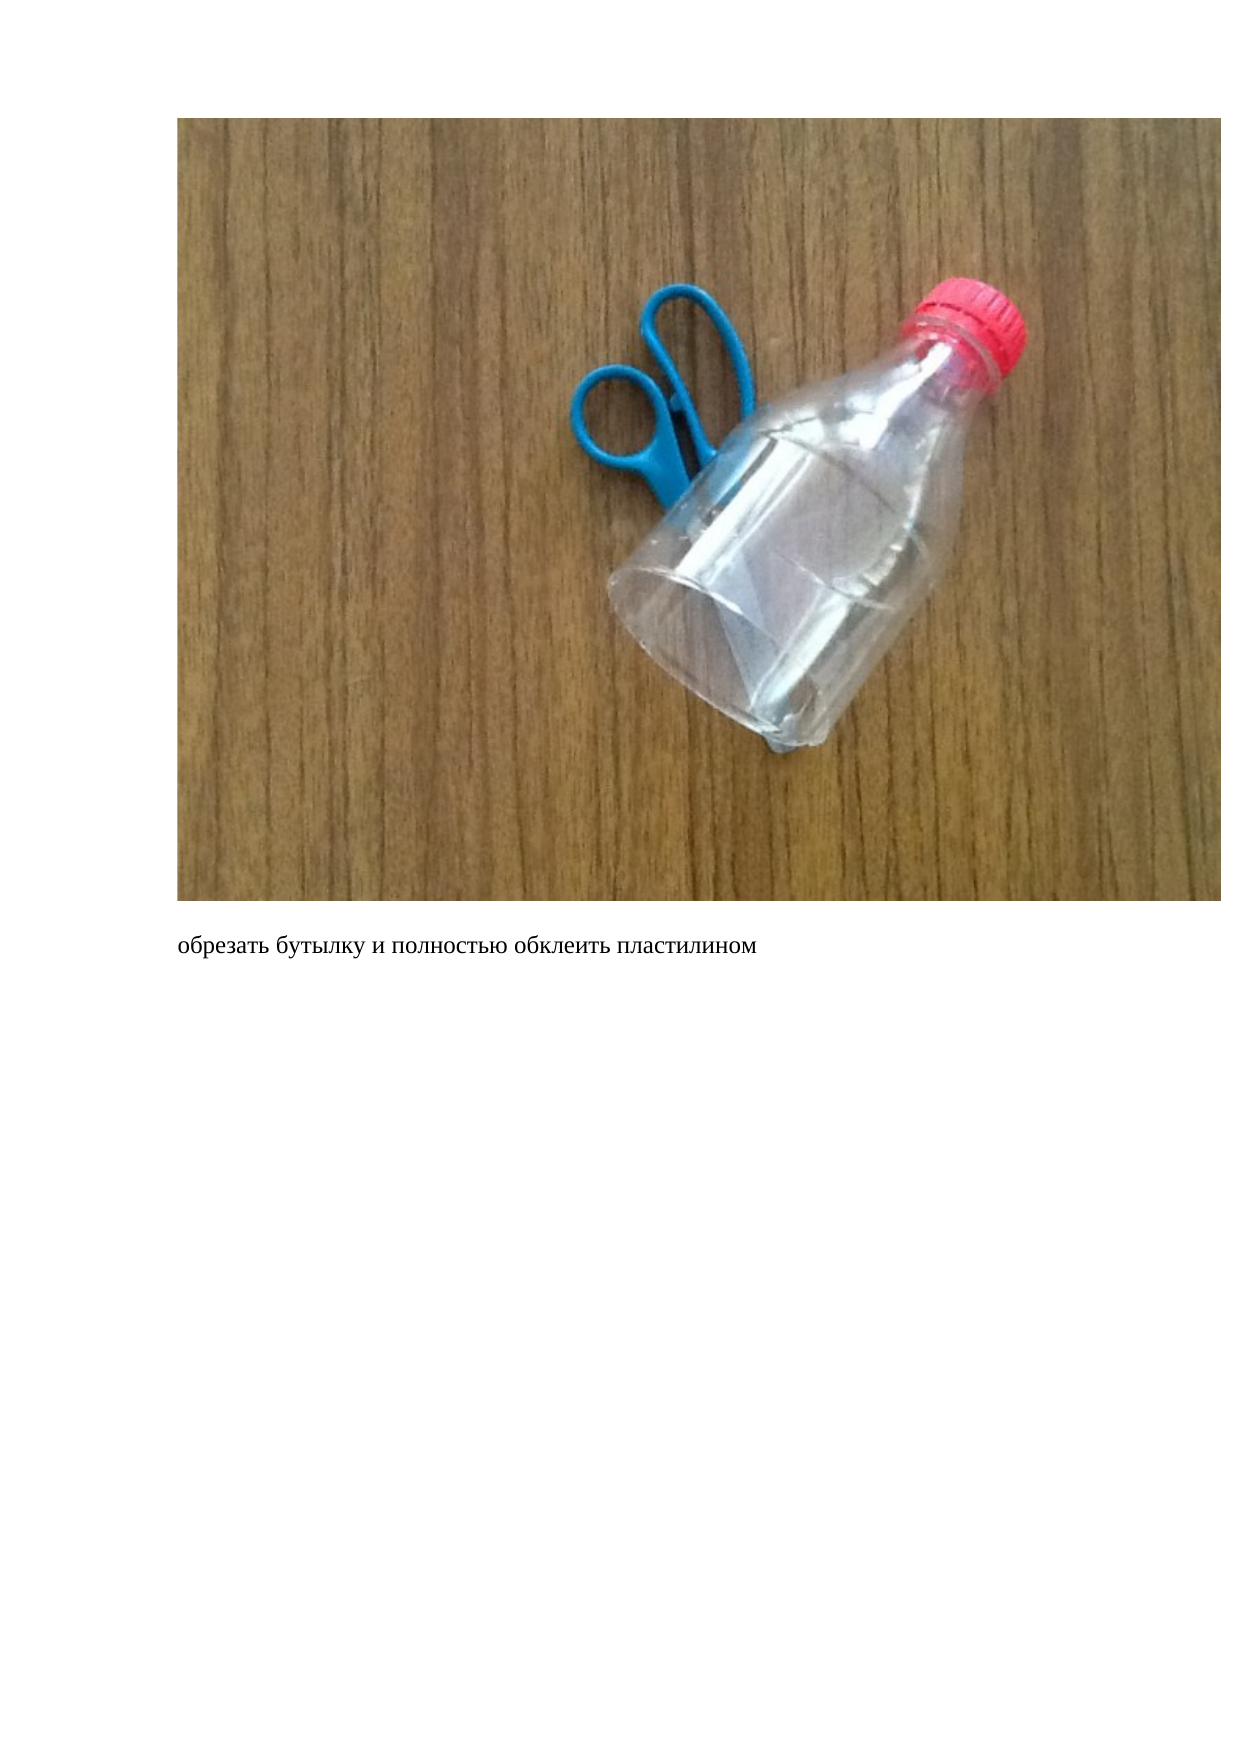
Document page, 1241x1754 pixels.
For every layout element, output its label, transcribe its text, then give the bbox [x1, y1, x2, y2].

picture [177, 118, 1221, 901]
text обрезать бутылку и полностью обклеить пластилином [177, 930, 1152, 959]
